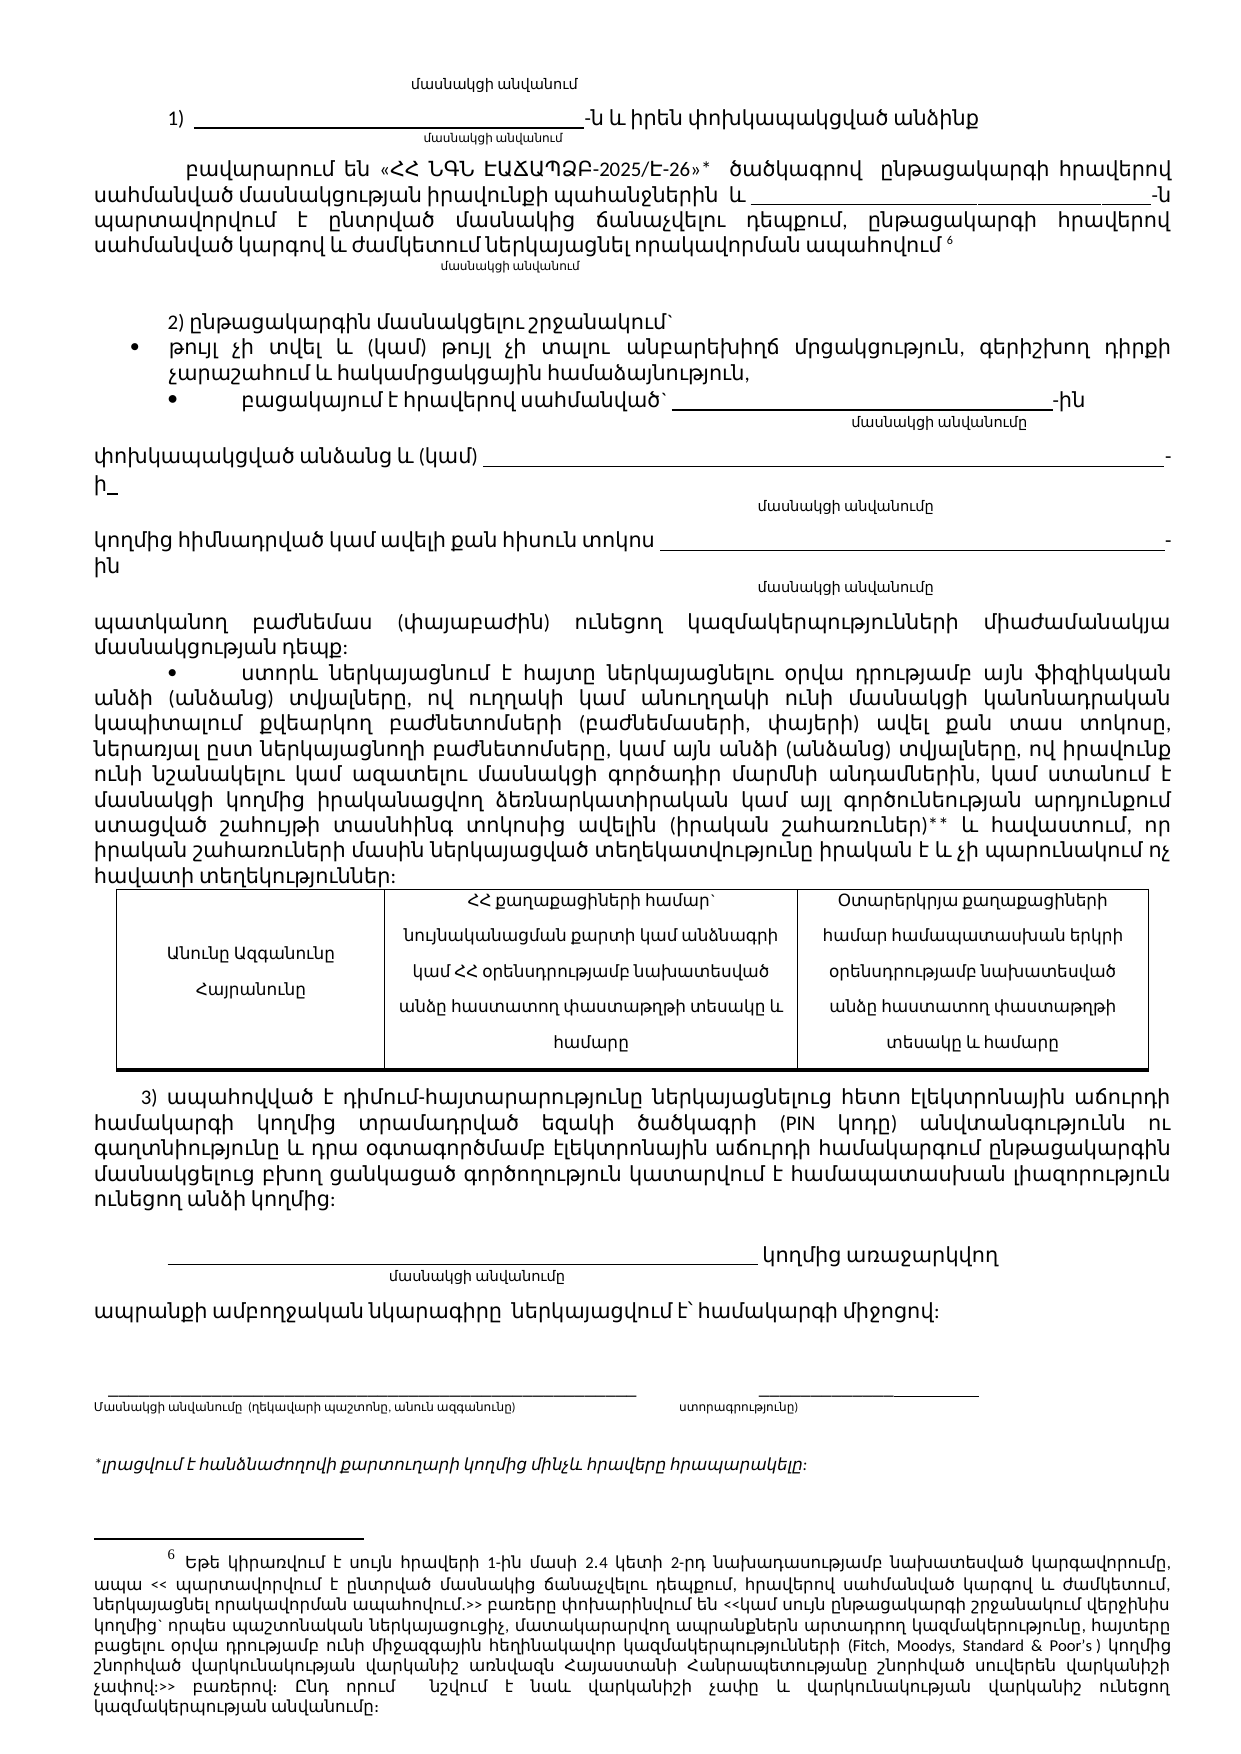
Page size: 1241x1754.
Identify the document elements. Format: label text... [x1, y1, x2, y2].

list բացակայում է հրավերով սահմանված` -ին [94, 385, 1171, 413]
text փոխկապակցված անձանց և (կամ) -ի [94, 444, 1171, 497]
table_header Օտարերկրյա քաղաքացիների համար համապատասխան երկրի օրենսդրությամբ նախատեսված անձը հաստատող փաստաթղթի տեսակը և համարը [798, 890, 1148, 1068]
text մասնակցի անվանումը [94, 578, 1171, 609]
list թույլ չի տվել և (կամ) թույլ չի տալու անբարեխիղճ մրցակցություն, գերիշխող դիրքի չարաշահում և հակամրցակցային համաձայնություն, [131, 334, 1171, 385]
text մասնակցի անվանում [94, 258, 1171, 283]
text բավարարում են «ՀՀ ՆԳՆ ԷԱՃԱՊՁԲ-2025/Է-26»* ծածկագրով ընթացակարգի հրավերով սահմանված մասնակցության իրավունքի պահանջներին և -ն պարտավորվում է ընտրված մասնակից ճանաչվելու դեպքում, ընթացակարգի հրավերով սահմանված կարգով և ժամկետում ներկայացնել որակավորման ապահովում [94, 156, 1171, 258]
table_header Անունը Ազգանունը Հայրանունը [117, 890, 384, 1068]
text կողմից հիմնադրված կամ ավելի քան հիսուն տոկոս -ին [94, 528, 1171, 578]
text մասնակցի անվանումը [94, 497, 1171, 528]
text մասնակցի անվանումը [94, 413, 1171, 444]
text 2) ընթացակարգին մասնակցելու շրջանակում` [94, 309, 1171, 334]
text 1) -ն և իրեն փոխկապակցված անձինք [94, 106, 1171, 131]
text ապրանքի ամբողջական նկարագիրը ներկայացվում է՝ համակարգի միջոցով: [94, 1298, 1171, 1323]
text 3) ապահովված է դիմում-հայտարարությունը ներկայացնելուց հետո էլեկտրոնային աճուրդի համակարգի կողմից տրամադրված եզակի ծածկագրի (PIN կոդը) անվտանգությունն ու գաղտնիությունը և դրա օգտագործմամբ էլեկտրոնային աճուրդի համակարգում ընթացակարգին մասնակցելուց բխող ցանկացած գործողություն կատարվում է համապատասխան լիազորություն ունեցող անձի կողմից: [94, 1084, 1171, 1212]
text մասնակցի անվանումը [94, 1268, 1171, 1298]
text ___________________________________________________ _____________ Մասնակցի անվանումը (ղեկավարի պաշտոնը, անուն ազգանունը) ստորագրությունը) [94, 1374, 1171, 1425]
table_header ՀՀ քաղաքացիների համար` նույնականացման քարտի կամ անձնագրի կամ ՀՀ օրենսդրությամբ նախատեսված անձը հաստատող փաստաթղթի տեսակը և համարը [385, 890, 797, 1068]
text *լրացվում է հանձնաժողովի քարտուղարի կողմից մինչև հրավերը հրապարակելը: [94, 1454, 1171, 1474]
text կողմից առաջարկվող [94, 1242, 1171, 1268]
text մասնակցի անվանում [94, 131, 1171, 156]
text պատկանող բաժնեմաս (փայաբաժին) ունեցող կազմակերպությունների միաժամանակյա մասնակցության դեպք: [94, 609, 1171, 660]
text մասնակցի անվանում [94, 75, 1171, 106]
list ստորև ներկայացնում է հայտը ներկայացնելու օրվա դրությամբ այն ֆիզիկական անձի (անձանց) տվյալները, ով ուղղակի կամ անուղղակի ունի մասնակցի կանոնադրական կապիտալում քվեարկող բաժնետոմսերի (բաժնեմասերի, փայերի) ավել քան տաս տոկոսը, ներառյալ ըստ ներկայացնողի բաժնետոմսերը, կամ այն անձի (անձանց) տվյալները, ով իրավունք ունի նշանակելու կամ ազատելու մասնակցի գործադիր մարմնի անդամներին, կամ ստանում է մասնակցի կողմից իրականացվող ձեռնարկատիրական կամ այլ գործունեության արդյունքում ստացված շահույթի տասնհինգ տոկոսից ավելին (իրական շահառուներ)** և հավաստում, որ իրական շահառուների մասին ներկայացված տեղեկատվությունը իրական է և չի պարունակում ոչ հավատի տեղեկություններ: [94, 660, 1171, 888]
